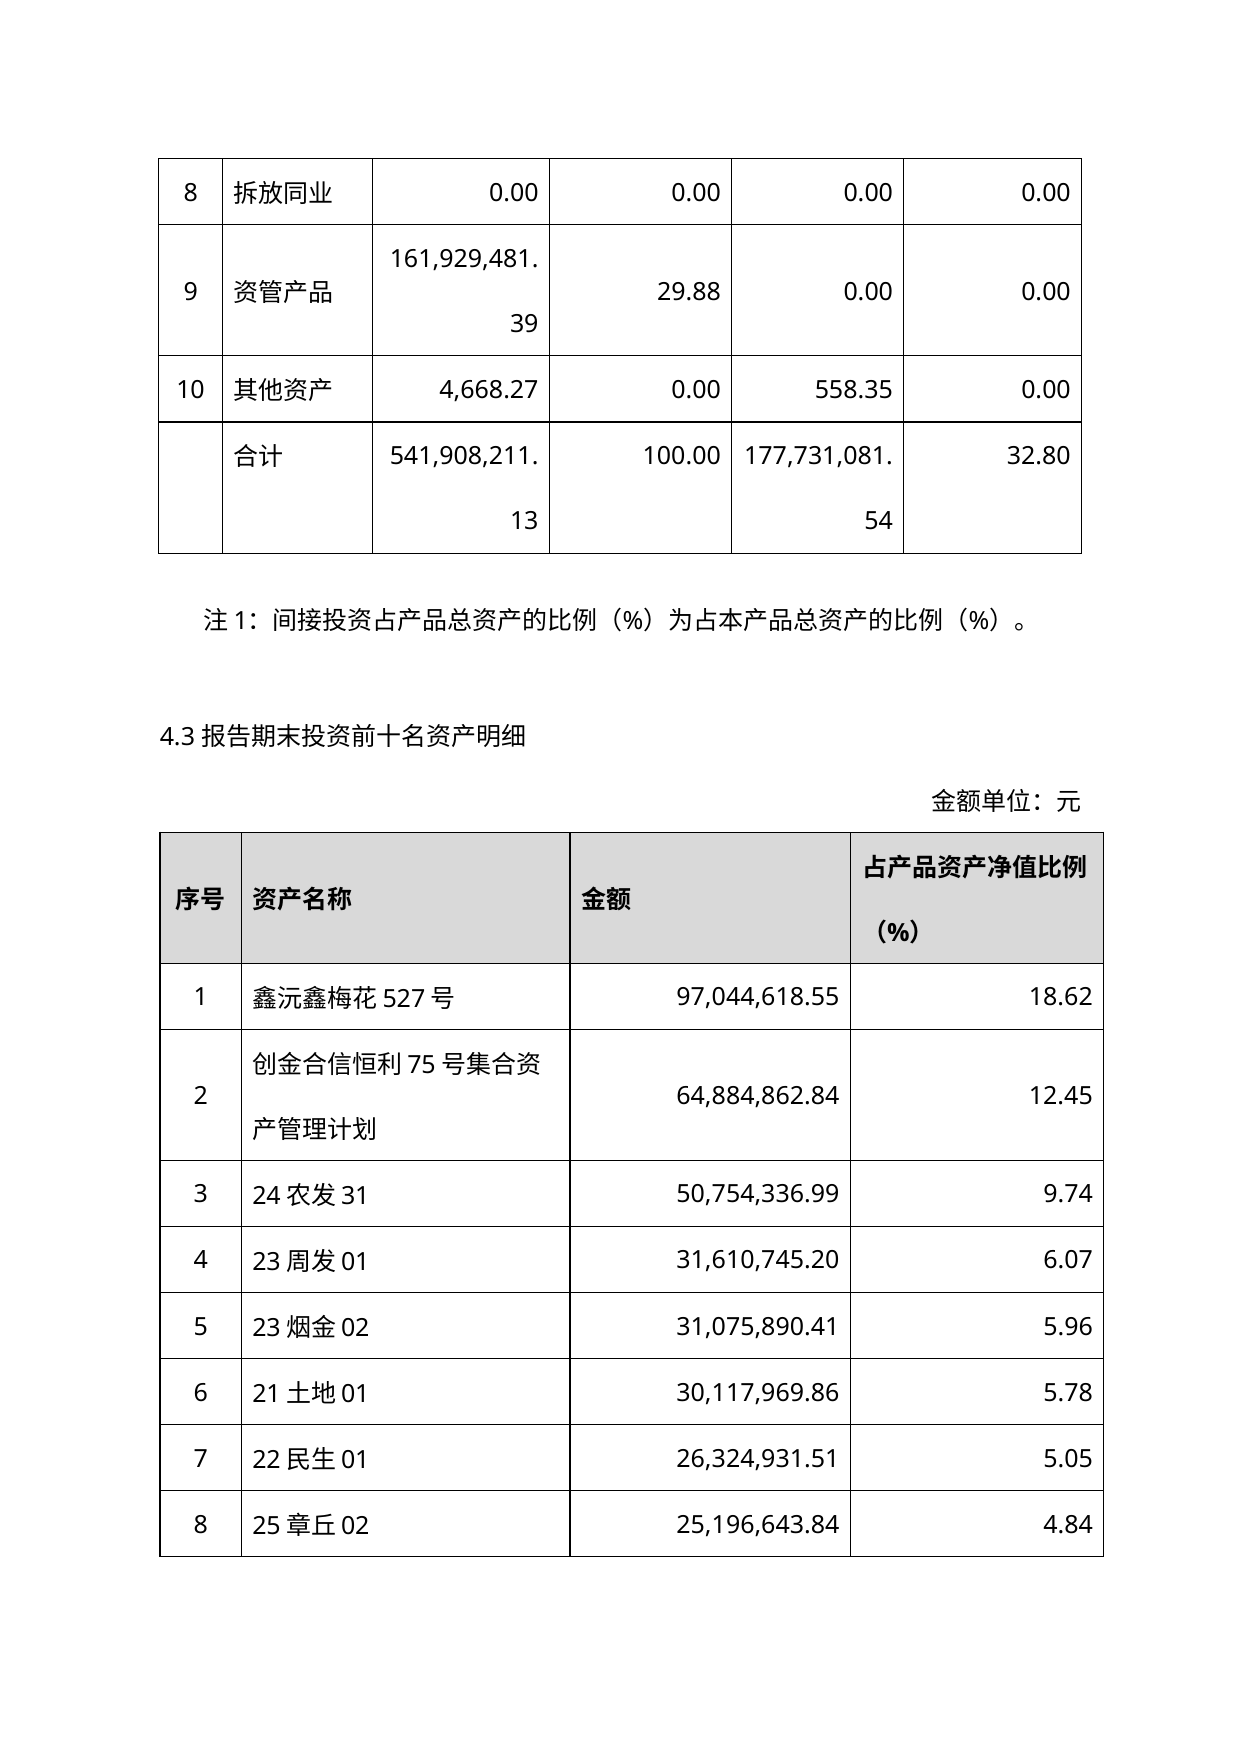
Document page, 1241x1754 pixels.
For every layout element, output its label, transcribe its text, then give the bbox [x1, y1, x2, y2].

table_cell 24农发31 [242, 1161, 569, 1226]
table_cell 3 [161, 1161, 241, 1226]
table_cell 97,044,618.55 [571, 964, 850, 1029]
table_cell 合计 [223, 423, 372, 552]
table_cell 12.45 [851, 1030, 1103, 1160]
table_header 占产品资产净值比例（%） [851, 833, 1103, 963]
table_cell 29.88 [550, 225, 731, 355]
text 注1：间接投资占产品总资产的比例（%）为占本产品总资产的比例（%）。 [159, 586, 1092, 651]
table_cell 25章丘02 [242, 1491, 569, 1556]
table_cell 100.00 [550, 423, 731, 552]
table_cell 9 [159, 225, 222, 355]
table_cell [159, 423, 222, 552]
table_cell 8 [159, 159, 222, 224]
table_cell 50,754,336.99 [571, 1161, 850, 1226]
table_cell 6 [161, 1359, 241, 1424]
table_cell 558.35 [732, 356, 903, 421]
table_cell 31,075,890.41 [571, 1293, 850, 1358]
table_cell 0.00 [732, 159, 903, 224]
table_cell 22民生01 [242, 1425, 569, 1490]
table_cell 30,117,969.86 [571, 1359, 850, 1424]
table_cell 26,324,931.51 [571, 1425, 850, 1490]
table_cell 161,929,481.39 [373, 225, 549, 355]
table_cell 32.80 [904, 423, 1081, 552]
table_cell 177,731,081.54 [732, 423, 903, 552]
table_cell 0.00 [904, 225, 1081, 355]
table_header 金额 [571, 833, 850, 963]
text 4.3 报告期末投资前十名资产明细 [159, 702, 1081, 767]
table_cell 541,908,211.13 [373, 423, 549, 552]
table_cell 10 [159, 356, 222, 421]
table_header 序号 [161, 833, 241, 963]
table_header 资产名称 [242, 833, 569, 963]
table_cell 8 [161, 1491, 241, 1556]
table_cell 5.96 [851, 1293, 1103, 1358]
table_cell 鑫沅鑫梅花527号 [242, 964, 569, 1029]
table_cell 5 [161, 1293, 241, 1358]
table_cell 4.84 [851, 1491, 1103, 1556]
table_cell 0.00 [732, 225, 903, 355]
table_cell 31,610,745.20 [571, 1227, 850, 1292]
table_cell 23烟金02 [242, 1293, 569, 1358]
table_cell 0.00 [904, 356, 1081, 421]
table_cell 拆放同业 [223, 159, 372, 224]
table_cell 其他资产 [223, 356, 372, 421]
table_cell 4 [161, 1227, 241, 1292]
table_cell 23周发01 [242, 1227, 569, 1292]
table_cell 0.00 [550, 356, 731, 421]
table_cell 5.78 [851, 1359, 1103, 1424]
table_cell 25,196,643.84 [571, 1491, 850, 1556]
table_cell 资管产品 [223, 225, 372, 355]
table_cell 0.00 [550, 159, 731, 224]
table_cell 18.62 [851, 964, 1103, 1029]
table_cell 7 [161, 1425, 241, 1490]
table_cell 9.74 [851, 1161, 1103, 1226]
text 金额单位：元 [159, 767, 1081, 832]
table_cell 5.05 [851, 1425, 1103, 1490]
table_cell 0.00 [904, 159, 1081, 224]
table_cell 0.00 [373, 159, 549, 224]
table_cell 64,884,862.84 [571, 1030, 850, 1160]
table_cell 6.07 [851, 1227, 1103, 1292]
table_cell 21土地01 [242, 1359, 569, 1424]
table_cell 4,668.27 [373, 356, 549, 421]
table_cell 2 [161, 1030, 241, 1160]
table_cell 1 [161, 964, 241, 1029]
table_cell 创金合信恒利75号集合资产管理计划 [242, 1030, 569, 1160]
